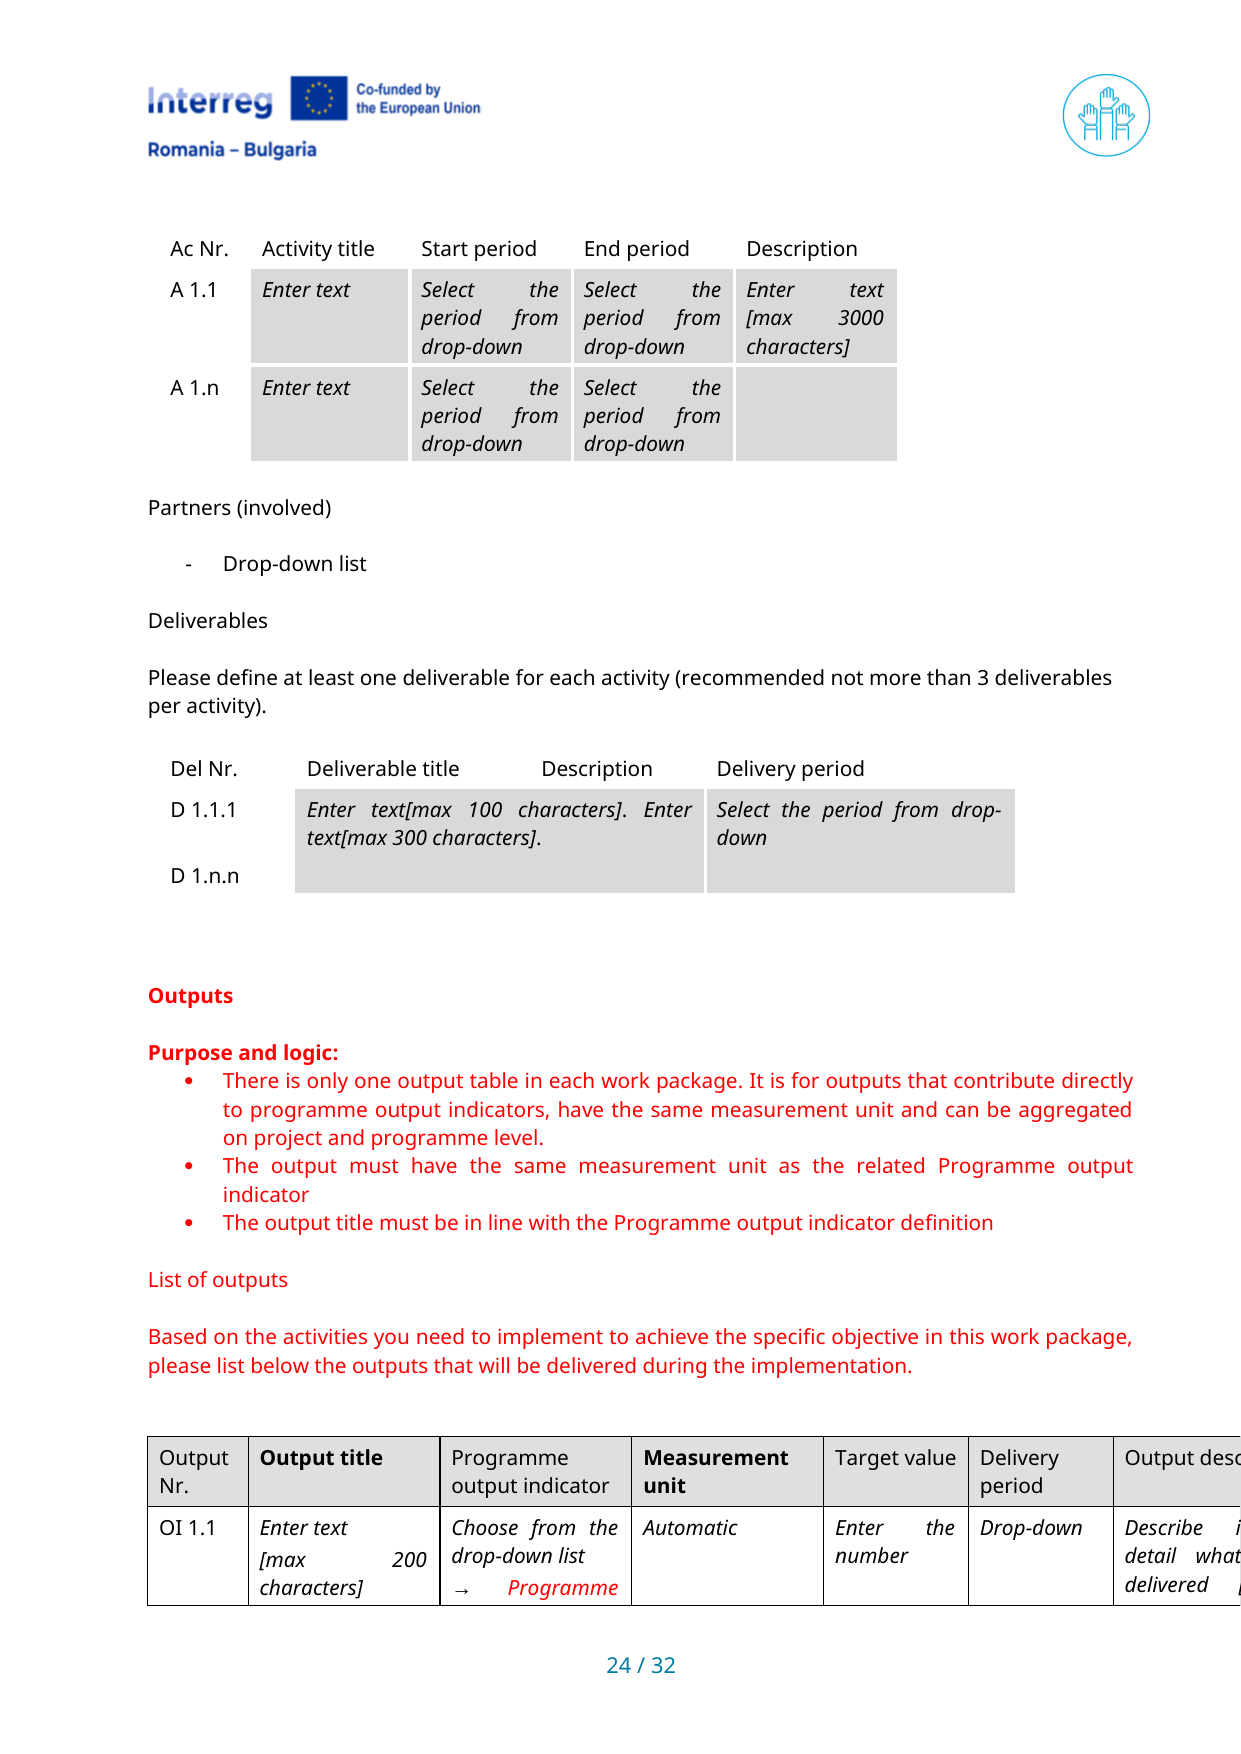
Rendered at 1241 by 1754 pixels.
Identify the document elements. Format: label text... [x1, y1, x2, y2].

table_cell Drop-down [969, 1507, 1113, 1605]
table_header Output description [1114, 1437, 1240, 1506]
table_cell D 1.n.n [159, 855, 295, 893]
table_cell [707, 855, 1015, 893]
table_header Start period [410, 229, 572, 269]
text List of outputs [148, 1265, 1134, 1294]
table_cell Enter text [251, 367, 408, 461]
table_header Del Nr. [159, 749, 295, 789]
table_header Description [735, 229, 897, 269]
list Drop-down list [185, 549, 1134, 578]
table_header Ac Nr. [159, 229, 251, 269]
table_cell D 1.1.1 [159, 789, 295, 855]
text Based on the activities you need to implement to achieve the specific objective in this work package, please list below the outputs that will be delivered during the implementation. [148, 1322, 1134, 1379]
table_cell Select the period from drop-down [412, 367, 571, 461]
table_cell Describe in more detail what will be delivered [max 500 characters] [1114, 1507, 1240, 1605]
table_header Delivery period [969, 1437, 1113, 1506]
table_cell A 1.n [159, 364, 251, 461]
table_cell [295, 855, 704, 893]
table_header Programme output indicator [441, 1437, 631, 1506]
table_header Delivery period [705, 749, 1015, 789]
table_cell [736, 367, 897, 461]
table_cell Enter the number [824, 1507, 968, 1605]
text Outputs [148, 981, 1134, 1009]
table_header Deliverable title Description [295, 749, 705, 789]
list There is only one output table in each work package. It is for outputs that contribute directly to programme output indicators, have the same measurement unit and can be aggregated on project and programme level. [185, 1066, 1134, 1152]
picture [147, 73, 482, 169]
table_header Target value [824, 1437, 968, 1506]
table_cell Choose from the drop-down list → Programme output indicators of each priority detailed in our cooperation programme [441, 1507, 631, 1605]
table_cell Enter text [251, 269, 408, 363]
table_header Activity title [251, 229, 410, 269]
picture [1062, 73, 1151, 157]
text Please define at least one deliverable for each activity (recommended not more than 3 deliverables per activity). [148, 663, 1134, 720]
table_cell Enter text[max 100 characters]. Enter text[max 300 characters]. [295, 789, 704, 855]
table_cell Enter text [max 3000 characters] [736, 269, 897, 363]
table_cell Select the period from drop-down [574, 367, 733, 461]
table_header Output title [249, 1437, 439, 1506]
table_cell OI 1.1 [148, 1507, 248, 1605]
table_cell Select the period from drop-down [412, 269, 571, 363]
list The output title must be in line with the Programme output indicator definition [185, 1208, 1134, 1237]
table_header Output Nr. [148, 1437, 248, 1506]
table_cell A 1.1 [159, 269, 251, 363]
table_cell Select the period from drop-down [574, 269, 733, 363]
table_header End period [572, 229, 735, 269]
table_cell Automatic [632, 1507, 823, 1605]
table_header Measurement unit [632, 1437, 823, 1506]
table_cell Select the period from drop-down [707, 789, 1015, 855]
table_cell Enter text [max 200 characters] The output title should be in line with the Programme output indicator [249, 1507, 439, 1605]
text Deliverables [148, 606, 1134, 635]
list The output must have the same measurement unit as the related Programme output indicator [185, 1152, 1134, 1208]
text Purpose and logic: [148, 1038, 1134, 1066]
text Partners (involved) [148, 493, 1134, 521]
